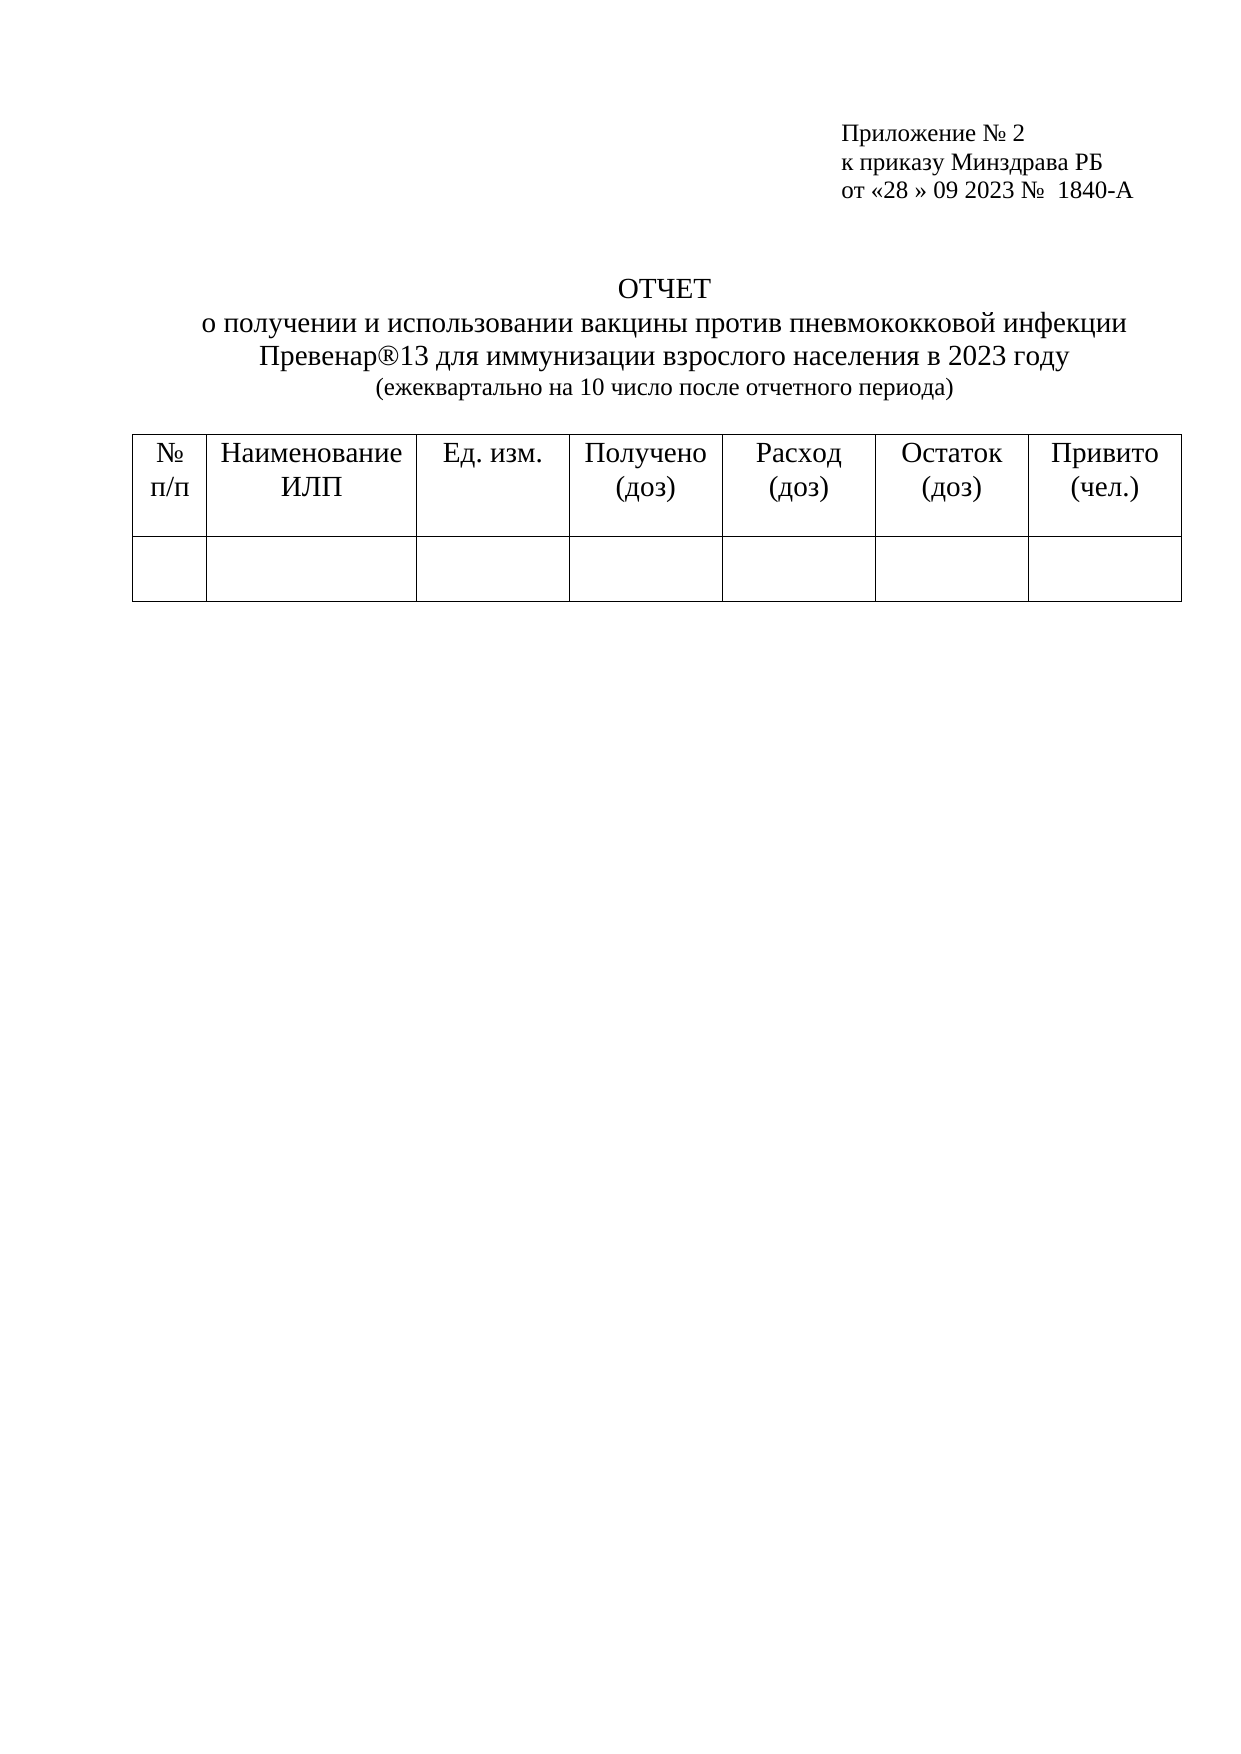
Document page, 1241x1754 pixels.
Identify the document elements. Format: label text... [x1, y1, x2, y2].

text (ежеквартально на 10 число после отчетного периода) [177, 372, 1152, 401]
table_cell [1029, 537, 1181, 601]
table_cell [207, 537, 416, 601]
table_header Остаток (доз) [876, 435, 1028, 536]
table_cell [417, 537, 569, 601]
table_header Ед. изм. [417, 435, 569, 536]
table_cell [723, 537, 875, 601]
text о получении и использовании вакцины против пневмококковой инфекции Превенар®13 для иммунизации взрослого населения в 2023 году [177, 305, 1152, 372]
text от «28 » 09 2023 № 1840-А [841, 176, 1181, 204]
table_header Получено (доз) [570, 435, 722, 536]
text отчет [177, 271, 1152, 305]
table_cell [876, 537, 1028, 601]
table_header Расход (доз) [723, 435, 875, 536]
table_cell [570, 537, 722, 601]
table_header Привито (чел.) [1029, 435, 1181, 536]
text Приложение № 2 [841, 118, 1181, 147]
text к приказу Минздрава РБ [841, 147, 1181, 176]
table_header Наименование ИЛП [207, 435, 416, 536]
table_cell [133, 537, 206, 601]
table_header № п/п [133, 435, 206, 536]
